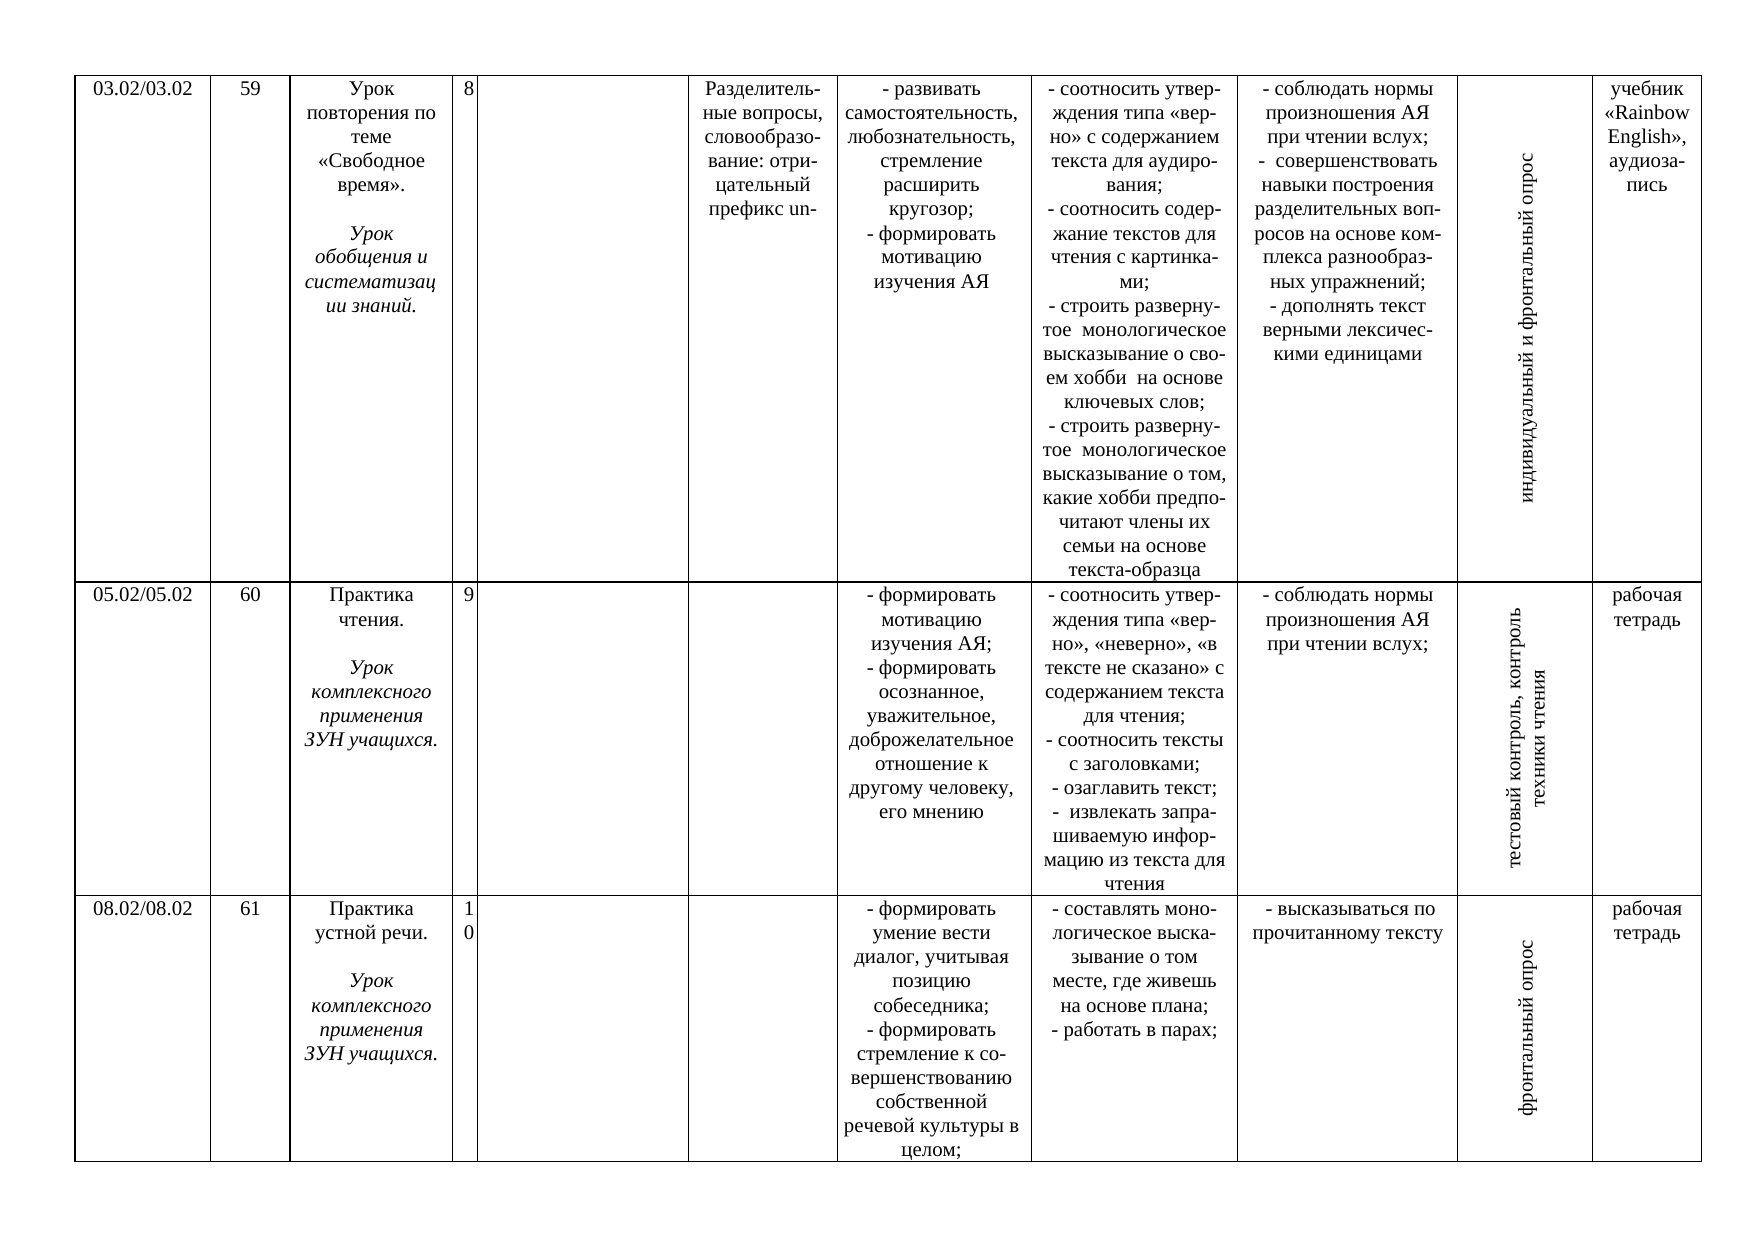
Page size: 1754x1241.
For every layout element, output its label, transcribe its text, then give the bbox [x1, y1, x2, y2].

table_cell 10 [453, 896, 477, 1161]
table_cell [1458, 76, 1592, 581]
table_cell [689, 583, 837, 895]
table_cell 60 [211, 583, 289, 895]
table_cell - соотносить утвер-ждения типа «вер-но» с содержанием текста для аудиро-вания; - соотносить содер-жание текстов для чтения с картинка-ми; - строить разверну-тое монологическое высказывание о сво-ем хобби на основе ключевых слов; - строить разверну-тое монологическое высказывание о том, какие хобби предпо-читают члены их семьи на основе текста-образца [1032, 76, 1237, 581]
table_cell - формировать умение вести диалог, учитывая позицию собеседника; - формировать стремление к со-вершенствованию собственной речевой культуры в целом; [838, 896, 1031, 1161]
table_cell 03.02/03.02 [76, 76, 210, 581]
table_cell - соблюдать нормы произношения АЯ при чтении вслух; - совершенствовать навыки построения разделительных воп-росов на основе ком-плекса разнообраз- ных упражнений; - дополнять текст верными лексичес-кими единицами [1238, 76, 1457, 581]
table_cell - высказываться по прочитанному тексту [1238, 896, 1457, 1161]
table_cell 61 [211, 896, 289, 1161]
table_cell - формировать мотивацию изучения АЯ; - формировать осознанное, уважительное, доброжелательное отношение к другому человеку, его мнению [838, 583, 1031, 895]
table_cell - соотносить утвер-ждения типа «вер-но», «неверно», «в тексте не сказано» с содержанием текста для чтения; - соотносить тексты с заголовками; - озаглавить текст; - извлекать запра-шиваемую инфор-мацию из текста для чтения [1032, 583, 1237, 895]
table_cell - развивать самостоятельность, любознательность, стремление расширить кругозор; - формировать мотивацию изучения АЯ [838, 76, 1031, 581]
table_cell Практика чтения. Урок комплексного применения ЗУН учащихся. [291, 583, 452, 895]
table_cell 08.02/08.02 [76, 896, 210, 1161]
table_cell учебник «Rainbow English», аудиоза-пись [1593, 76, 1701, 581]
table_cell - соблюдать нормы произношения АЯ при чтении вслух; [1238, 583, 1457, 895]
table_cell тестовый контроль, контроль техники чтения [1458, 583, 1592, 895]
table_cell 9 [453, 583, 477, 895]
table_cell [478, 76, 688, 581]
table_cell Практика устной речи. Урок комплексного применения ЗУН учащихся. [291, 896, 452, 1161]
table_cell фронтальный опрос [1458, 896, 1592, 1161]
table_cell Разделитель-ные вопросы, словообразо-вание: отри-цательный префикс un- [689, 76, 837, 581]
table_cell 59 [211, 76, 289, 581]
table_cell рабочая тетрадь [1593, 583, 1701, 895]
table_cell 8 [453, 76, 477, 581]
table_cell [478, 583, 688, 895]
table_cell [689, 896, 837, 1161]
table_cell 05.02/05.02 [76, 583, 210, 895]
table_cell Урок повторения по теме «Свободное время». Урок обобщения и систематизации знаний. [291, 76, 452, 581]
table_cell [478, 896, 688, 1161]
table_cell рабочая тетрадь [1593, 896, 1701, 1161]
table_cell - составлять моно-логическое выска-зывание о том месте, где живешь на основе плана; - работать в парах; [1032, 896, 1237, 1161]
